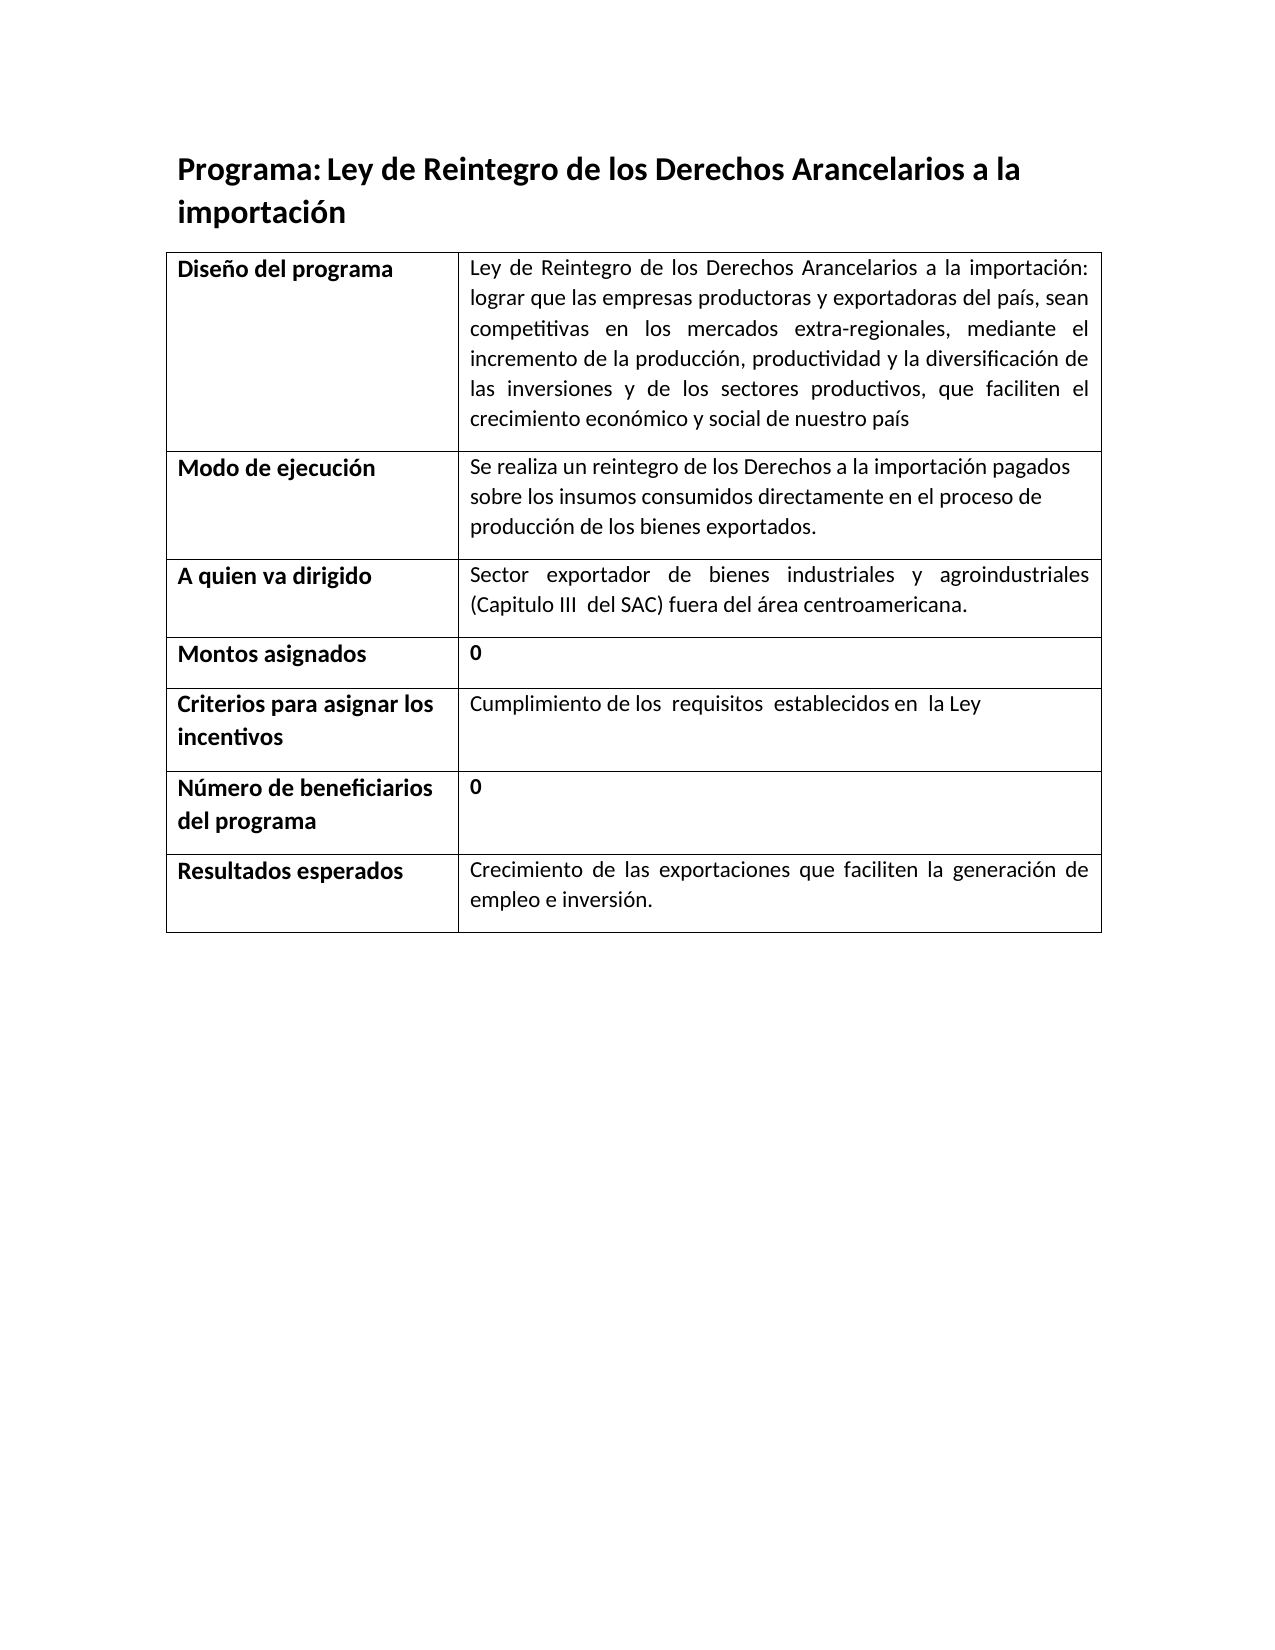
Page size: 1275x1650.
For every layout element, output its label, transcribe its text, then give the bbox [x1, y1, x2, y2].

table_cell Criterios para asignar los incentivos [167, 689, 458, 771]
table_header Ley de Reintegro de los Derechos Arancelarios a la importación: lograr que las empresas productoras y exportadoras del país, sean competitivas en los mercados extra-regionales, mediante el incremento de la producción, productividad y la diversificación de las inversiones y de los sectores productivos, que faciliten el crecimiento económico y social de nuestro país [459, 253, 1101, 451]
table_header Diseño del programa [167, 253, 458, 451]
table_cell Sector exportador de bienes industriales y agroindustriales (Capitulo III del SAC) fuera del área centroamericana. [459, 560, 1101, 637]
table_cell Montos asignados [167, 638, 458, 688]
table_cell Se realiza un reintegro de los Derechos a la importación pagados sobre los insumos consumidos directamente en el proceso de producción de los bienes exportados. [459, 452, 1101, 559]
table_cell Crecimiento de las exportaciones que faciliten la generación de empleo e inversión. [459, 855, 1101, 932]
table_cell Modo de ejecución [167, 452, 458, 559]
table_cell Resultados esperados [167, 855, 458, 932]
table_cell Cumplimiento de los requisitos establecidos en la Ley [459, 689, 1101, 771]
text Programa: Ley de Reintegro de los Derechos Arancelarios a la importación [177, 148, 1098, 232]
table_cell A quien va dirigido [167, 560, 458, 637]
table_cell 0 [459, 638, 1101, 688]
table_cell 0 [459, 772, 1101, 854]
table_cell Número de beneficiarios del programa [167, 772, 458, 854]
